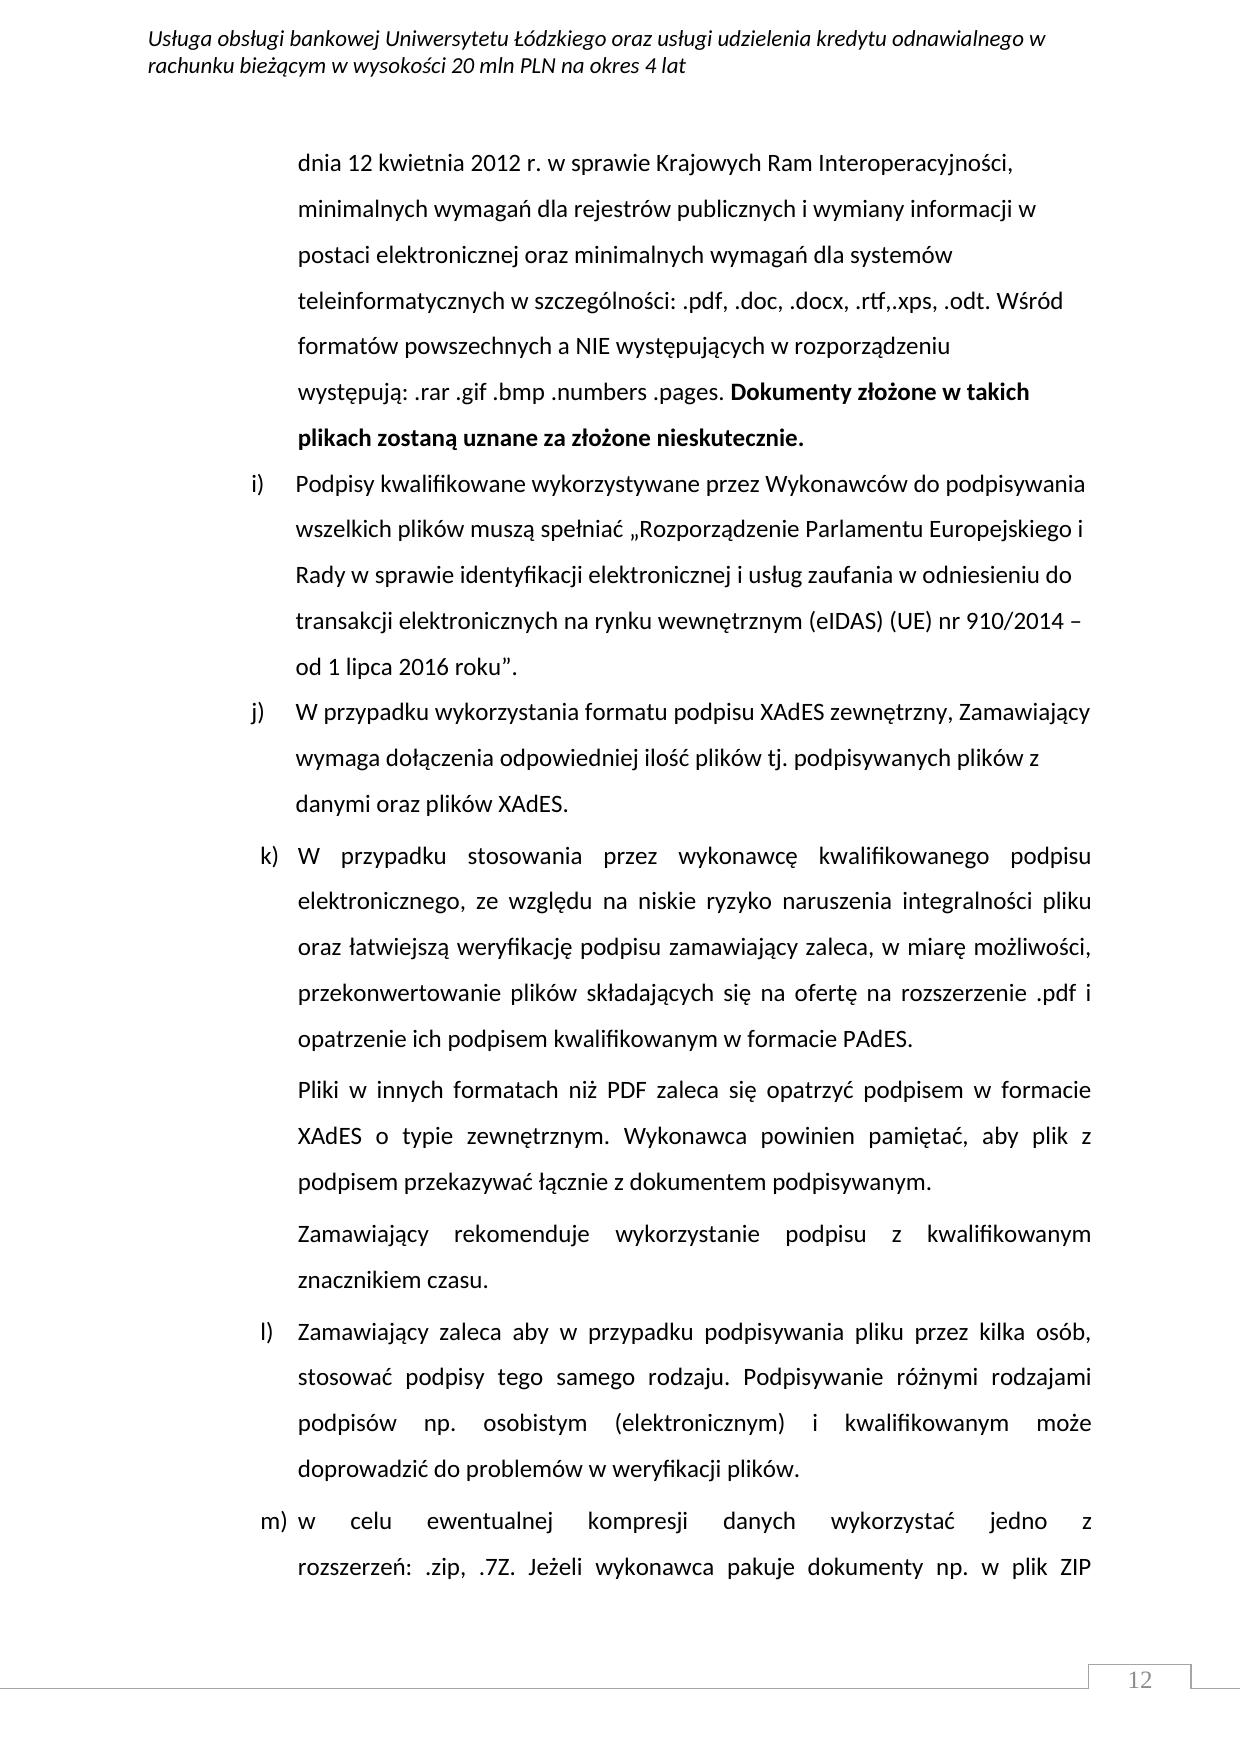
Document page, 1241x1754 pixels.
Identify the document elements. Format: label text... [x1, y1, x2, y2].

list Podpisy kwalifikowane wykorzystywane przez Wykonawców do podpisywania wszelkich plików muszą spełniać „Rozporządzenie Parlamentu Europejskiego i Rady w sprawie identyfikacji elektronicznej i usług zaufania w odniesieniu do transakcji elektronicznych na rynku wewnętrznym (eIDAS) (UE) nr 910/2014 – od 1 lipca 2016 roku”. [251, 468, 1093, 681]
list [260, 1505, 1093, 1581]
list Zamawiający zaleca aby w przypadku podpisywania pliku przez kilka osób, stosować podpisy tego samego rodzaju. Podpisywanie różnymi rodzajami podpisów np. osobistym (elektronicznym) i kwalifikowanym może doprowadzić do problemów w weryfikacji plików. [260, 1316, 1093, 1483]
list W przypadku stosowania przez wykonawcę kwalifikowanego podpisu elektronicznego, ze względu na niskie ryzyko naruszenia integralności pliku oraz łatwiejszą weryfikację podpisu zamawiający zaleca, w miarę możliwości, przekonwertowanie plików składających się na ofertę na rozszerzenie .pdf i opatrzenie ich podpisem kwalifikowanym w formacie PAdES. [260, 840, 1093, 1053]
text Pliki w innych formatach niż PDF zaleca się opatrzyć podpisem w formacie XAdES o typie zewnętrznym. Wykonawca powinien pamiętać, aby plik z podpisem przekazywać łącznie z dokumentem podpisywanym. [298, 1075, 1093, 1197]
list W przypadku wykorzystania formatu podpisu XAdES zewnętrzny, Zamawiający wymaga dołączenia odpowiedniej ilość plików tj. podpisywanych plików z danymi oraz plików XAdES. [251, 696, 1093, 818]
text Zamawiający rekomenduje wykorzystanie podpisu z kwalifikowanym znacznikiem czasu. [298, 1218, 1093, 1294]
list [260, 148, 1093, 452]
